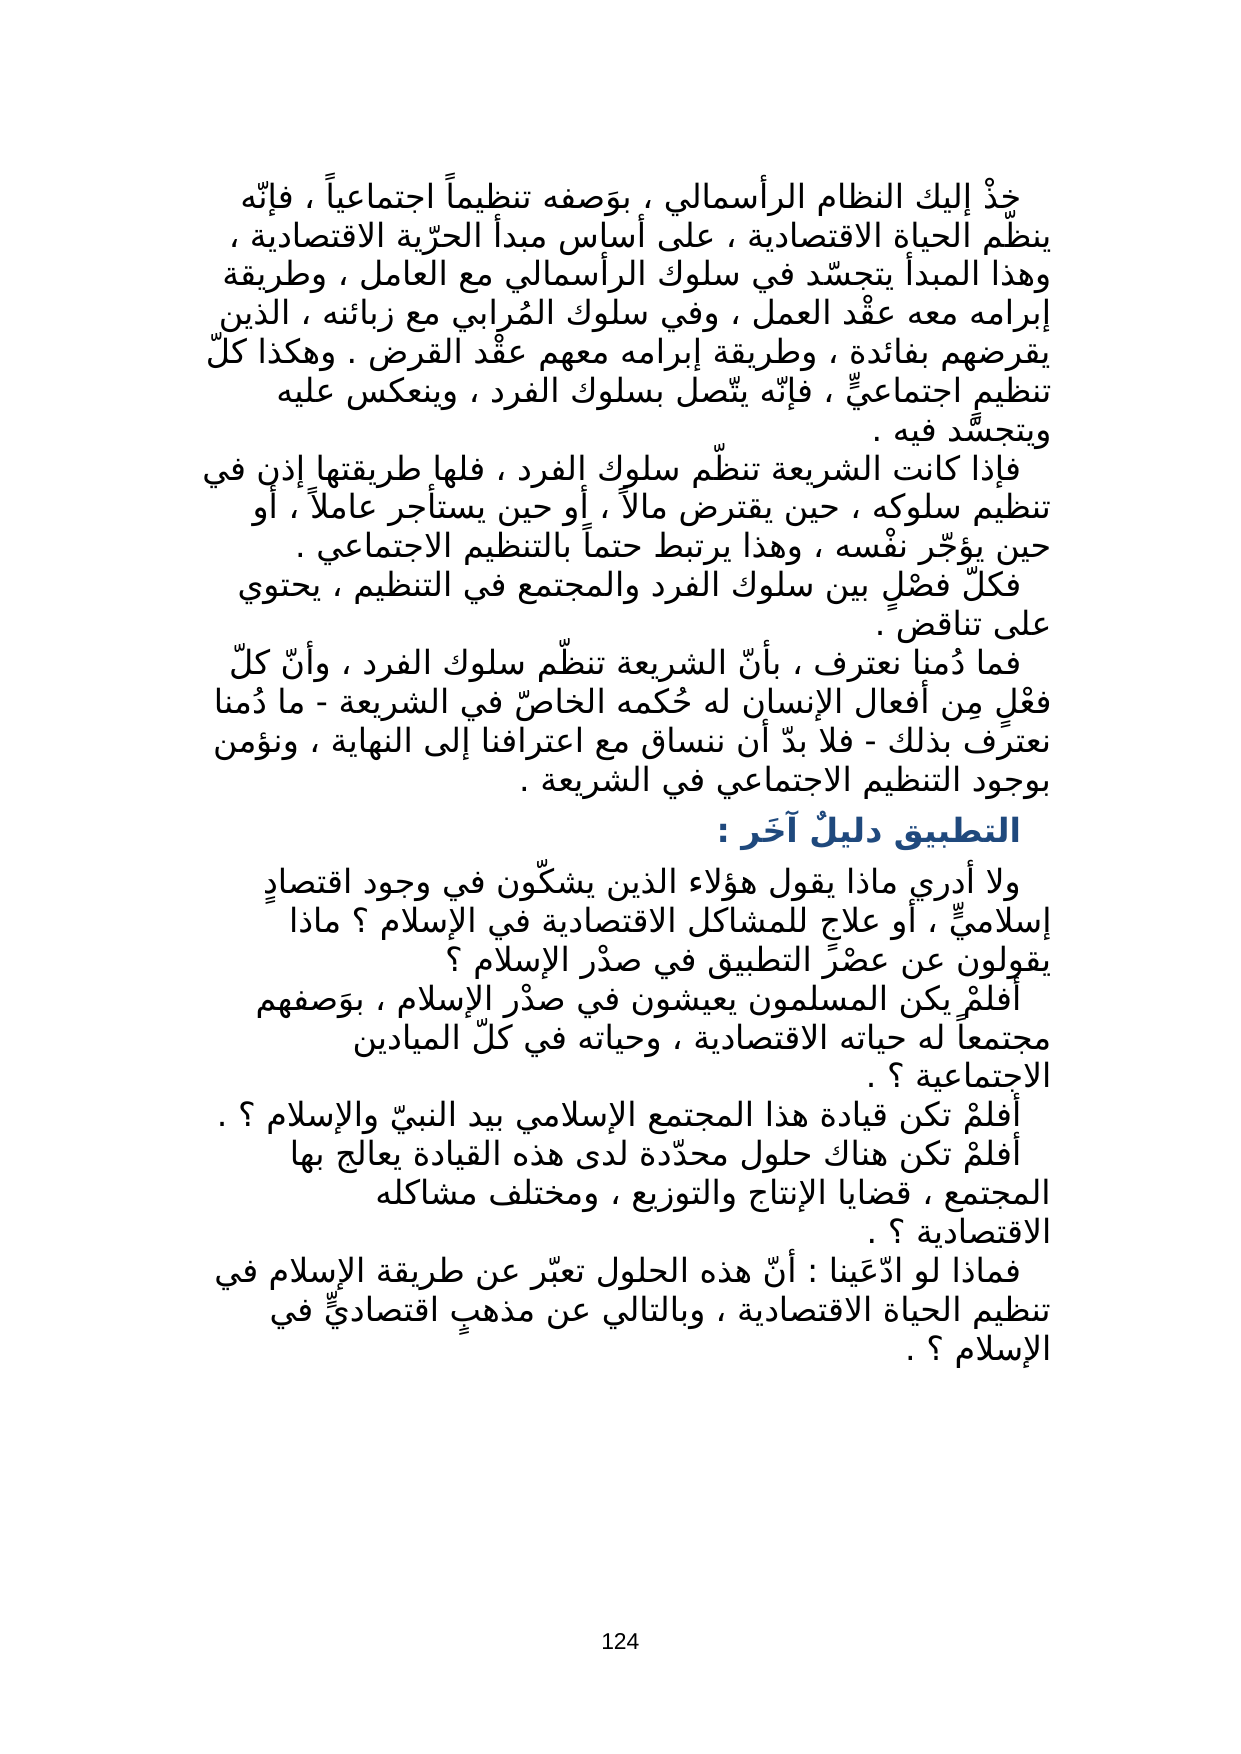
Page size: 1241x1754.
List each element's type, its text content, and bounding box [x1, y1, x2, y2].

text ولا أدري ماذا يقول هؤلاء الذين يشكّون في وجود اقتصادٍ إسلاميٍّ ، أو علاجٍ للمشاكل الاقتصادية في الإسلام ؟ ماذا يقولون عن عصْر التطبيق في صدْر الإسلام ؟ [189, 863, 1051, 979]
text أفلمْ تكن قيادة هذا المجتمع الإسلامي بيد النبيّ والإسلام ؟ . [189, 1096, 1051, 1135]
text فإذا كانت الشريعة تنظّم سلوك الفرد ، فلها طريقتها إذن في تنظيم سلوكه ، حين يقترض مالاً ، أو حين يستأجر عاملاً ، أو حين يؤجّر نفْسه ، وهذا يرتبط حتماً بالتنظيم الاجتماعي . [189, 449, 1051, 566]
text فماذا لو ادّعَينا : أنّ هذه الحلول تعبّر عن طريقة الإسلام في تنظيم الحياة الاقتصادية ، وبالتالي عن مذهبٍ اقتصاديٍّ في الإسلام ؟ . [189, 1251, 1051, 1368]
text خذْ إليك النظام الرأسمالي ، بوَصفه تنظيماً اجتماعياً ، فإنّه ينظّم الحياة الاقتصادية ، على أساس مبدأ الحرّية الاقتصادية ، وهذا المبدأ يتجسّد في سلوك الرأسمالي مع العامل ، وطريقة إبرامه معه عقْد العمل ، وفي سلوك المُرابي مع زبائنه ، الذين يقرضهم بفائدة ، وطريقة إبرامه معهم عقْد القرض . وهكذا كلّ تنظيمٍ اجتماعيٍّ ، فإنّه يتّصل بسلوك الفرد ، وينعكس عليه ويتجسّد فيه . [189, 177, 1051, 449]
text فما دُمنا نعترف ، بأنّ الشريعة تنظّم سلوك الفرد ، وأنّ كلّ فعْلٍ مِن أفعال الإنسان له حُكمه الخاصّ في الشريعة - ما دُمنا نعترف بذلك - فلا بدّ أن ننساق مع اعترافنا إلى النهاية ، ونؤمن بوجود التنظيم الاجتماعي في الشريعة . [189, 643, 1051, 799]
text أفلمْ يكن المسلمون يعيشون في صدْر الإسلام ، بوَصفهم مجتمعاً له حياته الاقتصادية ، وحياته في كلّ الميادين الاجتماعية ؟ . [189, 979, 1051, 1096]
text أفلمْ تكن هناك حلول محدّدة لدى هذه القيادة يعالج بها المجتمع ، قضايا الإنتاج والتوزيع ، ومختلف مشاكله الاقتصادية ؟ . [189, 1135, 1051, 1251]
text فكلّ فصْلٍ بين سلوك الفرد والمجتمع في التنظيم ، يحتوي على تناقض . [189, 566, 1051, 643]
subtitle التطبيق دليلٌ آخَر : [189, 811, 1051, 850]
